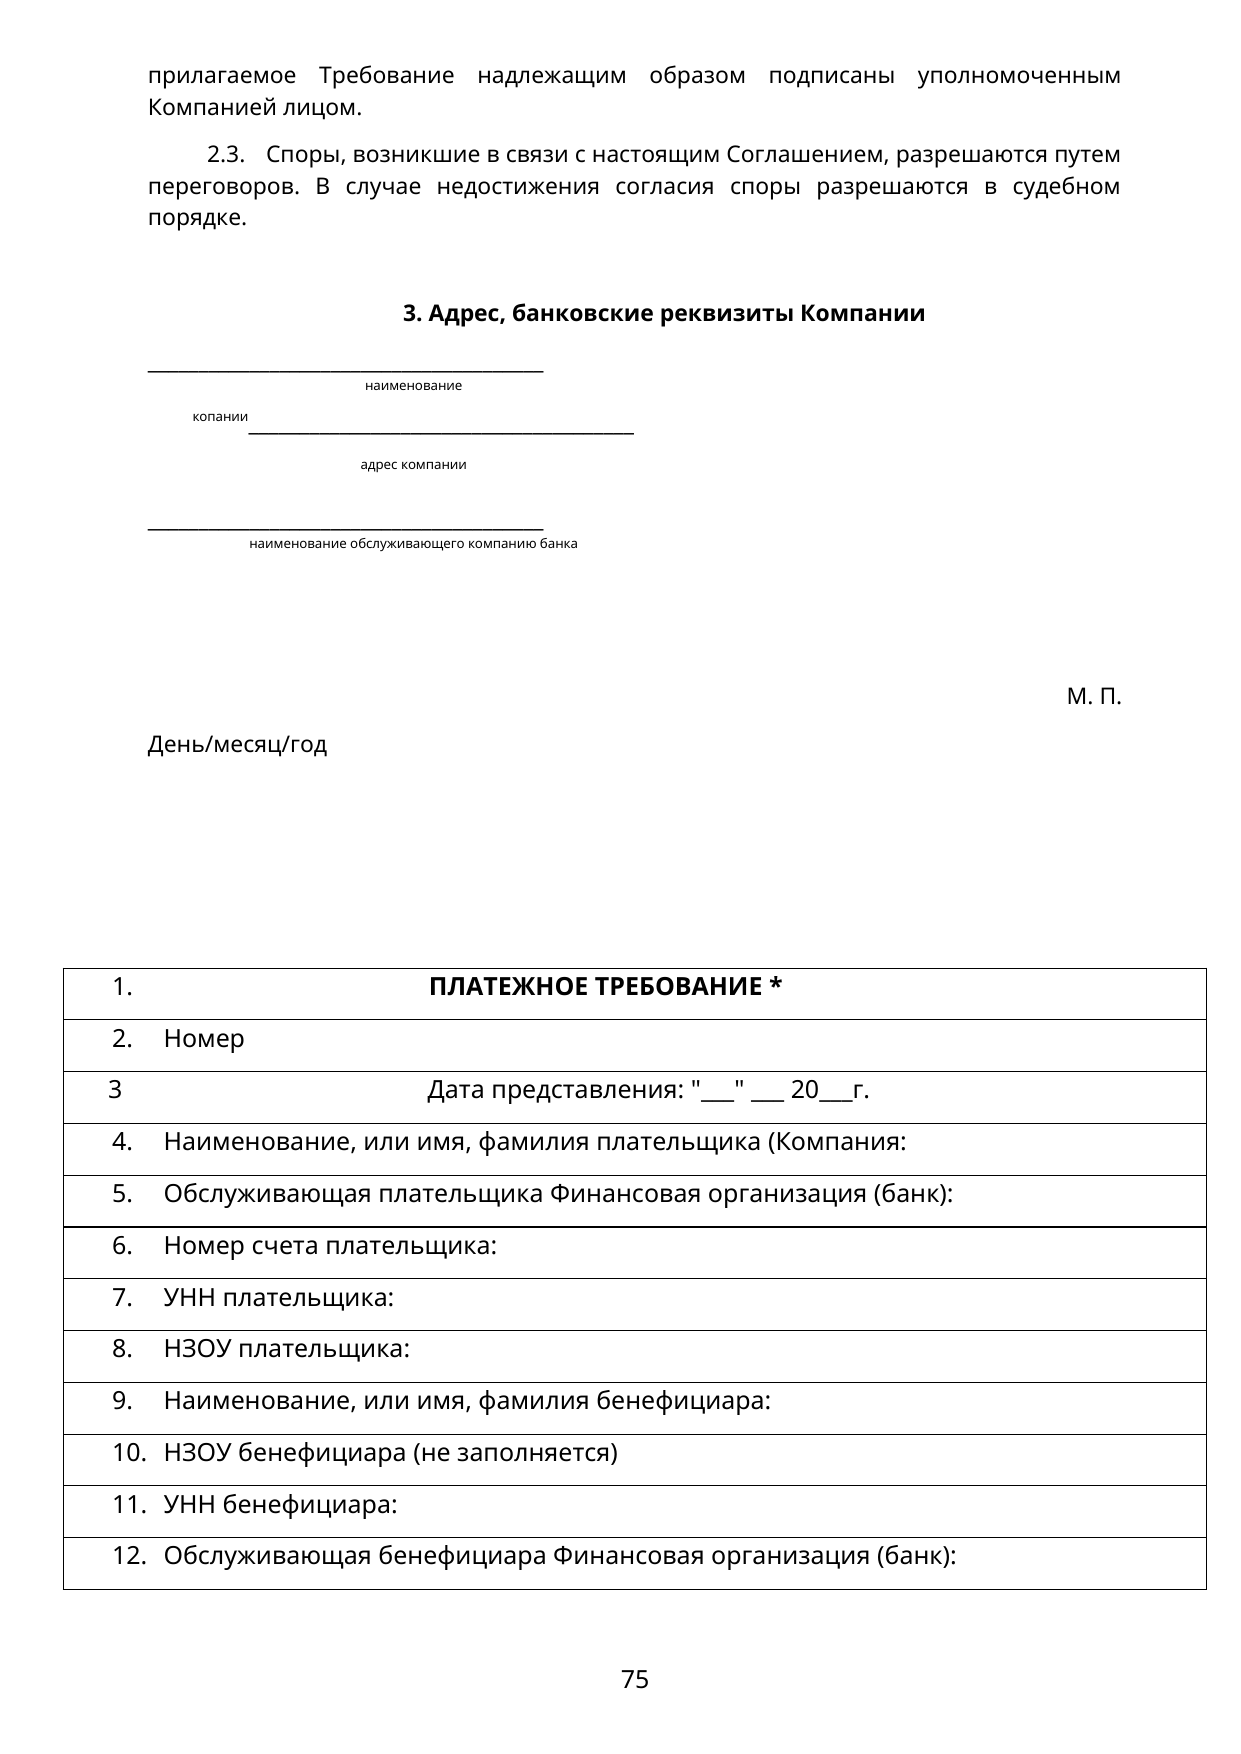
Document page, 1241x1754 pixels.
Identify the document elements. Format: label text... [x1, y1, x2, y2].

table_cell 3 Дата представления: "___" ___ 20___г. [64, 1072, 1206, 1123]
table_cell 8. НЗОУ плательщика: [64, 1331, 1206, 1382]
text 3. Адрес, банковские реквизиты Компании [148, 297, 1122, 328]
table_cell 5. Обслуживающая плательщика Финансовая организация (банк): [64, 1176, 1206, 1226]
table_cell 9. Наименование, или имя, фамилия бенефициара: [64, 1383, 1206, 1433]
table_cell 2. Номер [64, 1020, 1206, 1071]
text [148, 59, 1122, 122]
table_cell 10. НЗОУ бенефициара (не заполняется) [64, 1435, 1206, 1485]
text наименование копании______________________________________ [148, 376, 679, 438]
table_cell 7. УНН плательщика: [64, 1279, 1206, 1330]
table_cell 11. УНН бенефициара: [64, 1486, 1206, 1537]
text адрес компании [148, 455, 679, 486]
table_cell 4. Наименование, или имя, фамилия плательщика (Компания: [64, 1124, 1206, 1174]
table_header 1. ПЛАТЕЖНОЕ ТРЕБОВАНИЕ * [64, 969, 1206, 1019]
table_cell 12. Обслуживающая бенефициара Финансовая организация (банк): [64, 1538, 1206, 1589]
text наименование обслуживающего компанию банка [148, 534, 679, 565]
text М. П. [148, 680, 1122, 711]
text День/месяц/год [148, 728, 1122, 759]
table_cell 6. Номер счета плательщика: [64, 1228, 1206, 1278]
text 2.3. Споры, возникшие в связи с настоящим Соглашением, разрешаются путем переговоров. В случае недостижения согласия споры разрешаются в судебном порядке. [148, 138, 1122, 232]
text _______________________________________ [148, 503, 1122, 534]
text _______________________________________ [148, 344, 1122, 376]
